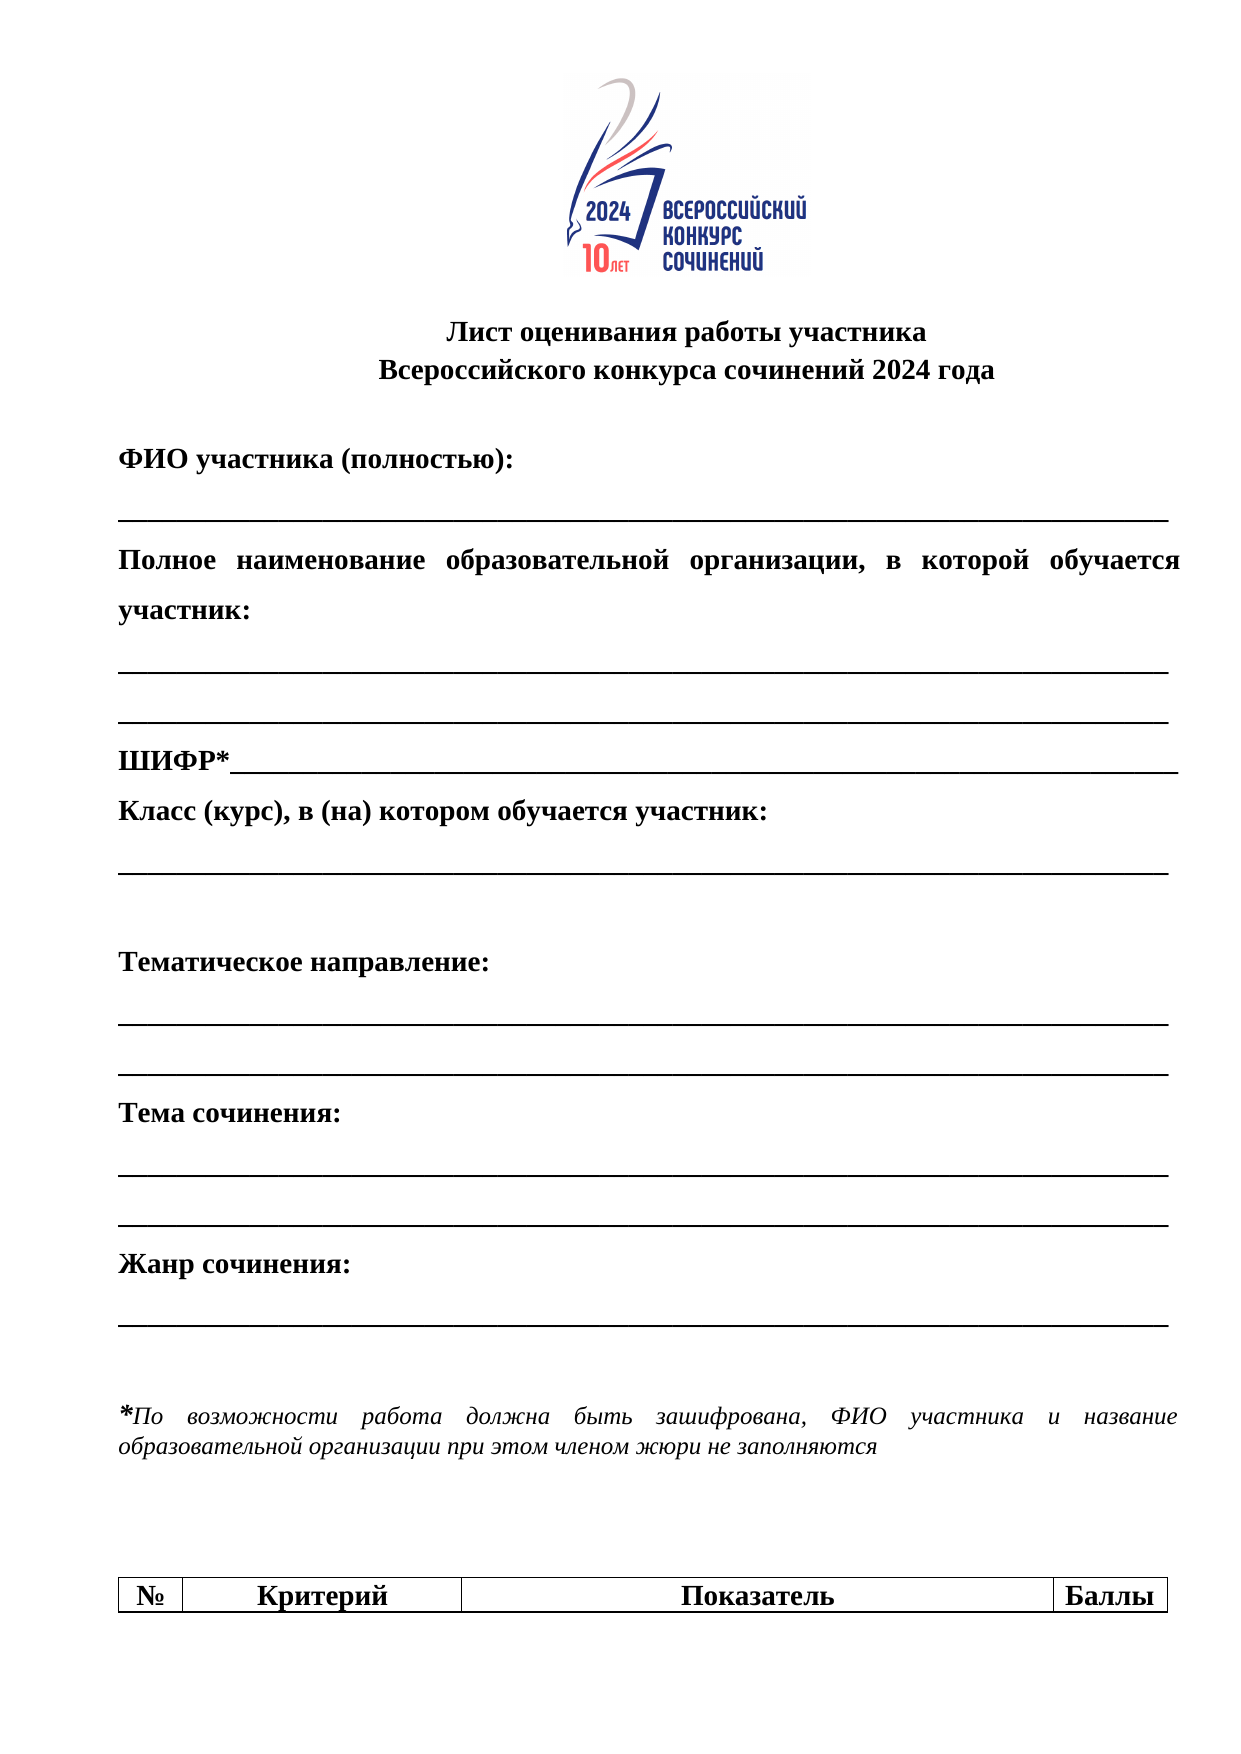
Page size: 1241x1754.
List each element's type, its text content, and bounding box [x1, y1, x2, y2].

text ________________________________________________________________________ [118, 693, 1181, 726]
text Класс (курс), в (на) котором обучается участник: [118, 793, 1181, 827]
picture [562, 73, 811, 277]
text Жанр сочинения: [118, 1246, 1181, 1280]
text Тема сочинения: [118, 1095, 1181, 1129]
text ________________________________________________________________________ [118, 844, 1181, 877]
text ________________________________________________________________________ [118, 1045, 1181, 1079]
text Лист оценивания работы участника Всероссийского конкурса сочинений 2024 года [192, 314, 1181, 386]
text ________________________________________________________________________ [118, 643, 1181, 676]
table_header Показатель [462, 1578, 1053, 1611]
text ________________________________________________________________________ [118, 1196, 1181, 1229]
text Полное наименование образовательной организации, в которой обучается участник: [118, 542, 1181, 626]
text ________________________________________________________________________ [118, 995, 1181, 1028]
text Тематическое направление: [118, 944, 1181, 978]
text ________________________________________________________________________ [118, 1146, 1181, 1179]
table_header Критерий [183, 1578, 461, 1611]
table_header Баллы 0-3 [1054, 1578, 1167, 1611]
text ________________________________________________________________________ [118, 1297, 1181, 1330]
text ШИФР*_________________________________________________________________ [118, 743, 1181, 777]
text ________________________________________________________________________ [118, 492, 1181, 525]
table_header № п/п [119, 1578, 182, 1611]
text *По возможности работа должна быть зашифрована, ФИО участника и название образовательной организации при этом членом жюри не заполняются [118, 1397, 1181, 1459]
text ФИО участника (полностью): [118, 441, 1181, 475]
